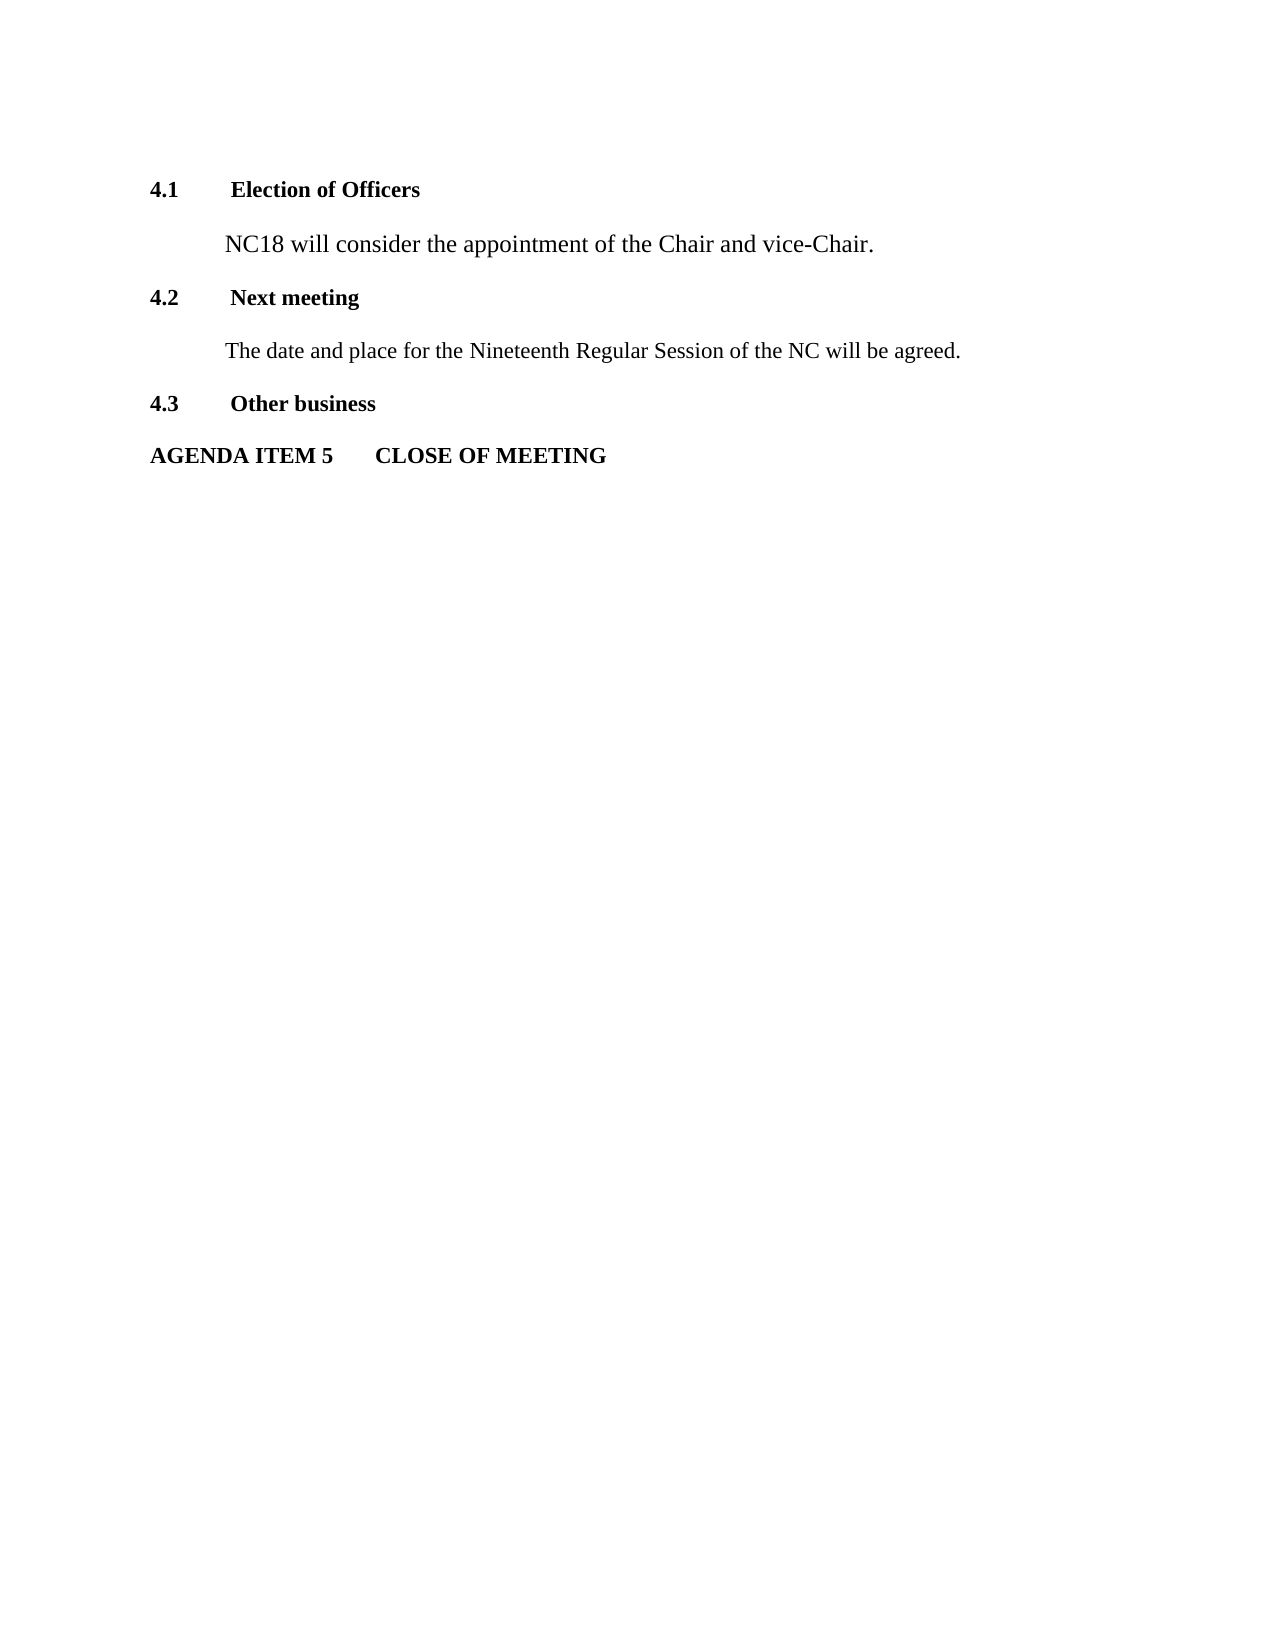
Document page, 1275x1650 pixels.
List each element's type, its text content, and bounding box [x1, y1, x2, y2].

list NC18 will consider the appointment of the Chair and vice-Chair. [150, 229, 1125, 258]
list 4.2 Next meeting [150, 284, 1125, 311]
list CLOSE OF MEETING [150, 442, 1125, 469]
list 4.3 Other business [150, 389, 1125, 416]
text The date and place for the Nineteenth Regular Session of the NC will be agreed. [225, 337, 1125, 363]
list 4.1 Election of Officers [150, 176, 1125, 203]
